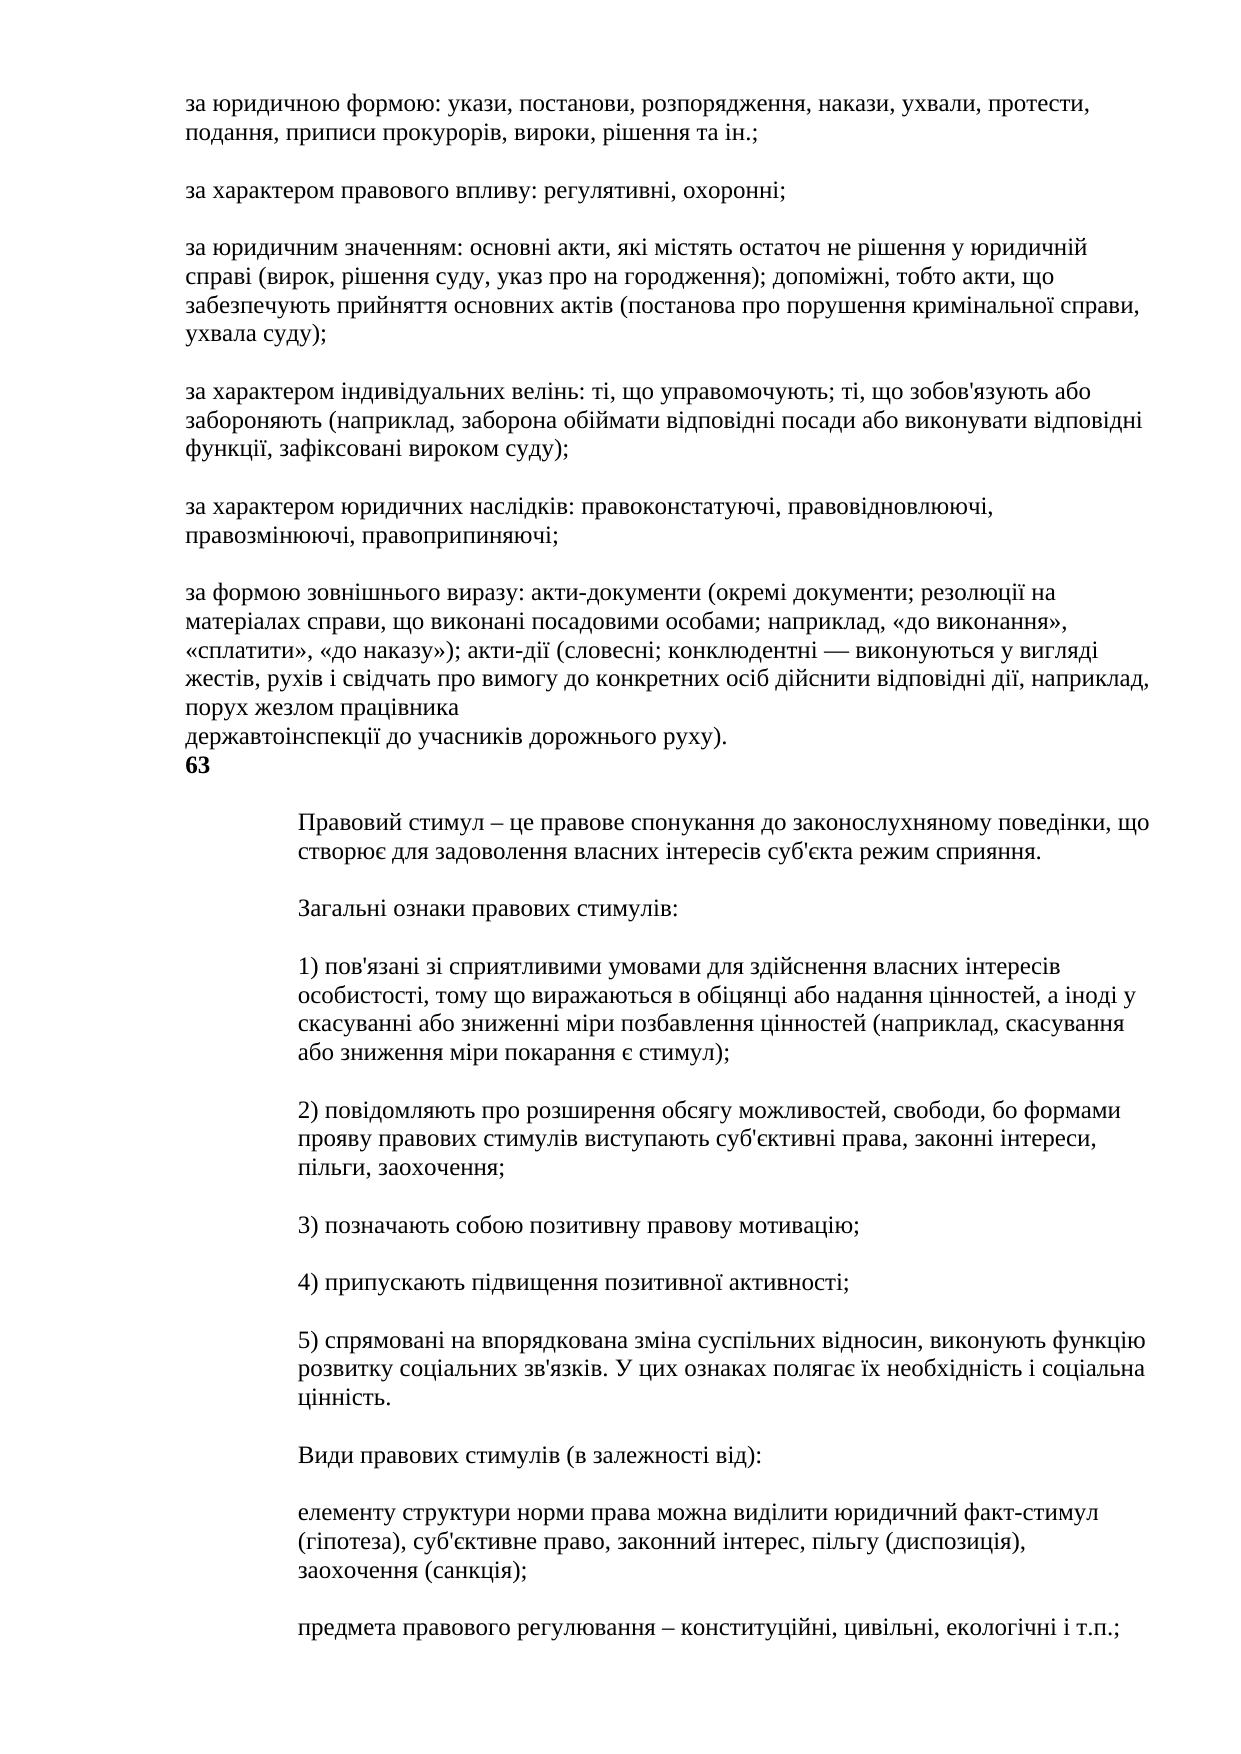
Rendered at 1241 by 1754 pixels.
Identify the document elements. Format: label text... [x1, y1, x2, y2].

text Правовий стимул – це правове спонукання до законослухняному поведінки, що створює для задоволення власних інтересів суб'єкта режим сприяння. [298, 807, 1152, 865]
text 3) позначають собою позитивну правову мотивацію; [298, 1210, 1152, 1238]
text Види правових стимулів (в залежності від): [298, 1440, 1152, 1468]
text 4) припускають підвищення позитивної активності; [298, 1267, 1152, 1296]
text за юридичним значенням: основні акти, які містять остаточ не рішення у юридичній справі (вирок, рішення суду, указ про на городження); допоміжні, тобто акти, що забезпечують прийняття основних актів (постанова про порушення кримінальної справи, ухвала суду); [185, 232, 1152, 347]
text за характером правового впливу: регулятивні, охоронні; [185, 175, 1152, 203]
text предмета правового регулювання – конституційні, цивільні, екологічні і т.п.; [298, 1612, 1152, 1641]
text 1) пов'язані зі сприятливими умовами для здійснення власних інтересів особистості, тому що виражаються в обіцянці або надання цінностей, а іноді у скасуванні або зниженні міри позбавлення цінностей (наприклад, скасування або зниження міри покарання є стимул); [298, 951, 1152, 1066]
text 63 [185, 750, 1152, 778]
text за юридичною формою: укази, постанови, розпорядження, накази, ухвали, протести, подання, приписи прокурорів, вироки, рішення та ін.; [185, 88, 1152, 146]
text за характером юридичних наслідків: правоконстатуючі, правовідновлюючі, правозмінюючі, правоприпиняючі; [185, 491, 1152, 548]
text за формою зовнішнього виразу: акти-документи (окремі документи; резолюції на матеріалах справи, що виконані посадовими особами; наприклад, «до виконання», «сплатити», «до наказу»); акти-дії (словесні; конклюдентні — виконуються у вигляді жестів, рухів і свідчать про вимогу до конкретних осіб дійснити відповідні дії, наприклад, порух жезлом працівника [185, 577, 1152, 721]
text 5) спрямовані на впорядкована зміна суспільних відносин, виконують функцію розвитку соціальних зв'язків. У цих ознаках полягає їх необхідність і соціальна цінність. [298, 1325, 1152, 1411]
text за характером індивідуальних велінь: ті, що управомочують; ті, що зобов'язують або забороняють (наприклад, заборона обіймати відповідні посади або виконувати відповідні функції, зафіксовані вироком суду); [185, 376, 1152, 462]
text елементу структури норми права можна виділити юридичний факт-стимул (гіпотеза), суб'єктивне право, законний інтерес, пільгу (диспозиція), заохочення (санкція); [298, 1497, 1152, 1583]
text Загальні ознаки правових стимулів: [298, 893, 1152, 922]
text 2) повідомляють про розширення обсягу можливостей, свободи, бо формами прояву правових стимулів виступають суб'єктивні права, законні інтереси, пільги, заохочення; [298, 1095, 1152, 1181]
text державтоінспекції до учасників дорожнього руху). [185, 721, 1152, 750]
